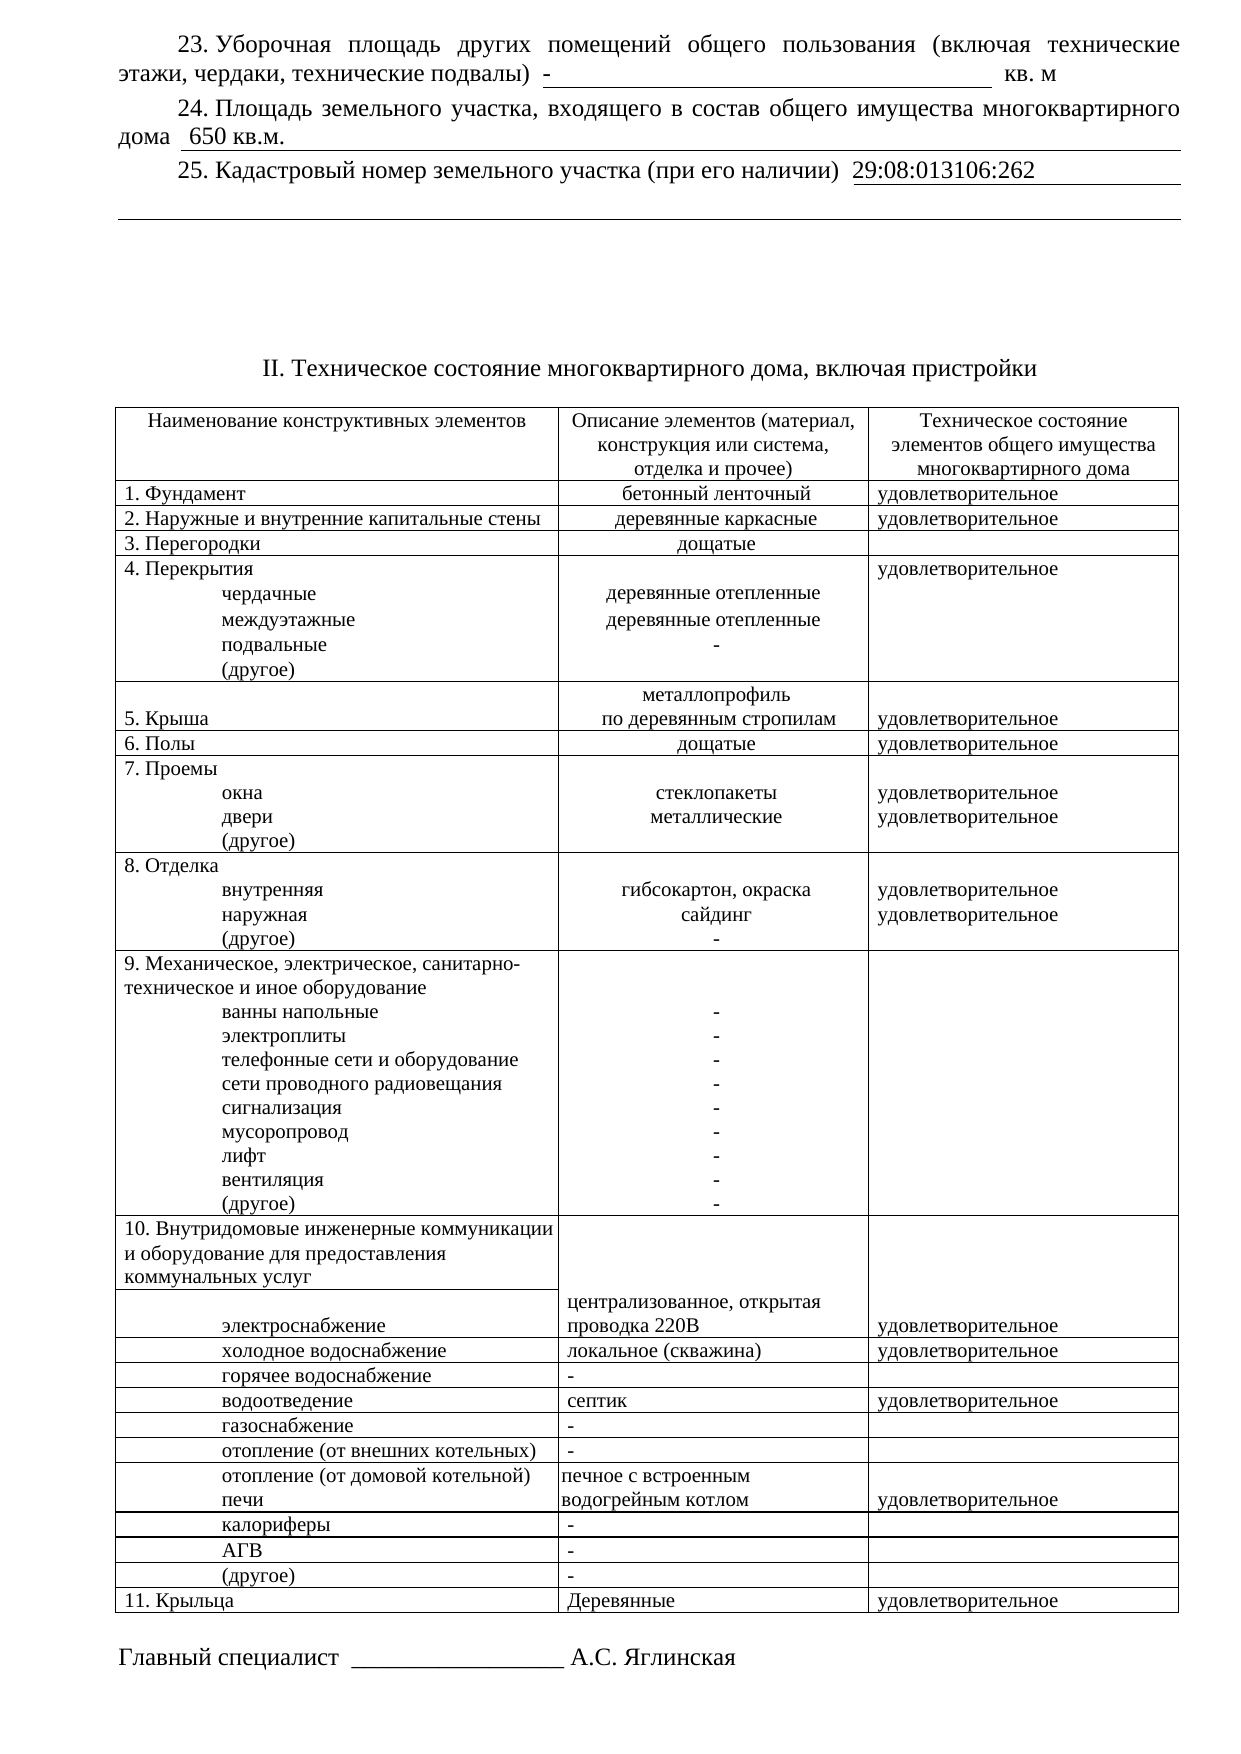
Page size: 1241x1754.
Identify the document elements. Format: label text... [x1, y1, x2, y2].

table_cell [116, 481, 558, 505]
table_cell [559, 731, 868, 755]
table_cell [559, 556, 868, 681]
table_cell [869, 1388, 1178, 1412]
text 25. Кадастровый номер земельного участка (при его наличии) 29:08:013106:262 [118, 156, 1181, 184]
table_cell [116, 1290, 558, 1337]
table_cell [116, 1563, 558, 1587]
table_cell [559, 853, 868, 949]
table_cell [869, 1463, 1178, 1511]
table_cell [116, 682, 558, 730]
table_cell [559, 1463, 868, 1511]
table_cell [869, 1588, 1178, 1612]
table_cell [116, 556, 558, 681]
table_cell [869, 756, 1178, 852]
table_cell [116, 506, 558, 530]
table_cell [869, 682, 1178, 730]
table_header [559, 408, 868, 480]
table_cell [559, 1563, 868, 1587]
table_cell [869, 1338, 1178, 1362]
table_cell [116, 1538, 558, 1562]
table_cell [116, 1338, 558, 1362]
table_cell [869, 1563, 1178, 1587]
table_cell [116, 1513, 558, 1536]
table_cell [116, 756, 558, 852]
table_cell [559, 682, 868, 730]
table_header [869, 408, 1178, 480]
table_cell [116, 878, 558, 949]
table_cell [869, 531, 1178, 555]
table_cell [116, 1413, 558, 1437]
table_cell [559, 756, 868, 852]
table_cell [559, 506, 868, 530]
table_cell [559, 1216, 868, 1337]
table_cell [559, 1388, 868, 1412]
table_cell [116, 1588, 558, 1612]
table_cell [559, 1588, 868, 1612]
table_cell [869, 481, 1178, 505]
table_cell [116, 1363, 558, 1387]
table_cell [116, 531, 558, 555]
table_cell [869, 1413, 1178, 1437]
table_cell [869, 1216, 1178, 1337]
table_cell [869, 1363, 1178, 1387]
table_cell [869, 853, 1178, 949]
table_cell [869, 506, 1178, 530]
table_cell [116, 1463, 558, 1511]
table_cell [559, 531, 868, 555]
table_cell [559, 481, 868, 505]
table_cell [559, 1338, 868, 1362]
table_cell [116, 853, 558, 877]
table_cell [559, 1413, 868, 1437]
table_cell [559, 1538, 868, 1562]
text Главный специалист _________________ А.С. Яглинская [118, 1642, 1181, 1670]
text II. Техническое состояние многоквартирного дома, включая пристройки [118, 353, 1181, 382]
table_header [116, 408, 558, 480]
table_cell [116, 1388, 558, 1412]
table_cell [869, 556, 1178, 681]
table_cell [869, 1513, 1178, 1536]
text 24. Площадь земельного участка, входящего в состав общего имущества многоквартирного дома 650 кв.м. [118, 93, 1181, 150]
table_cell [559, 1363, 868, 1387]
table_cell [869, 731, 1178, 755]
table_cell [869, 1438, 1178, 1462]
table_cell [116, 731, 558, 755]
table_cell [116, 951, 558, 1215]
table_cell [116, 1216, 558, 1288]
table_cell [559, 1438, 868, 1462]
text 23. Уборочная площадь других помещений общего пользования (включая технические этажи, чердаки, технические подвалы) - кв. м [118, 29, 1181, 87]
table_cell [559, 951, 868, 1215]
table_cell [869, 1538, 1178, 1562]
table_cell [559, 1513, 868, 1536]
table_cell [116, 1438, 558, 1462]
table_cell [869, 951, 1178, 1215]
